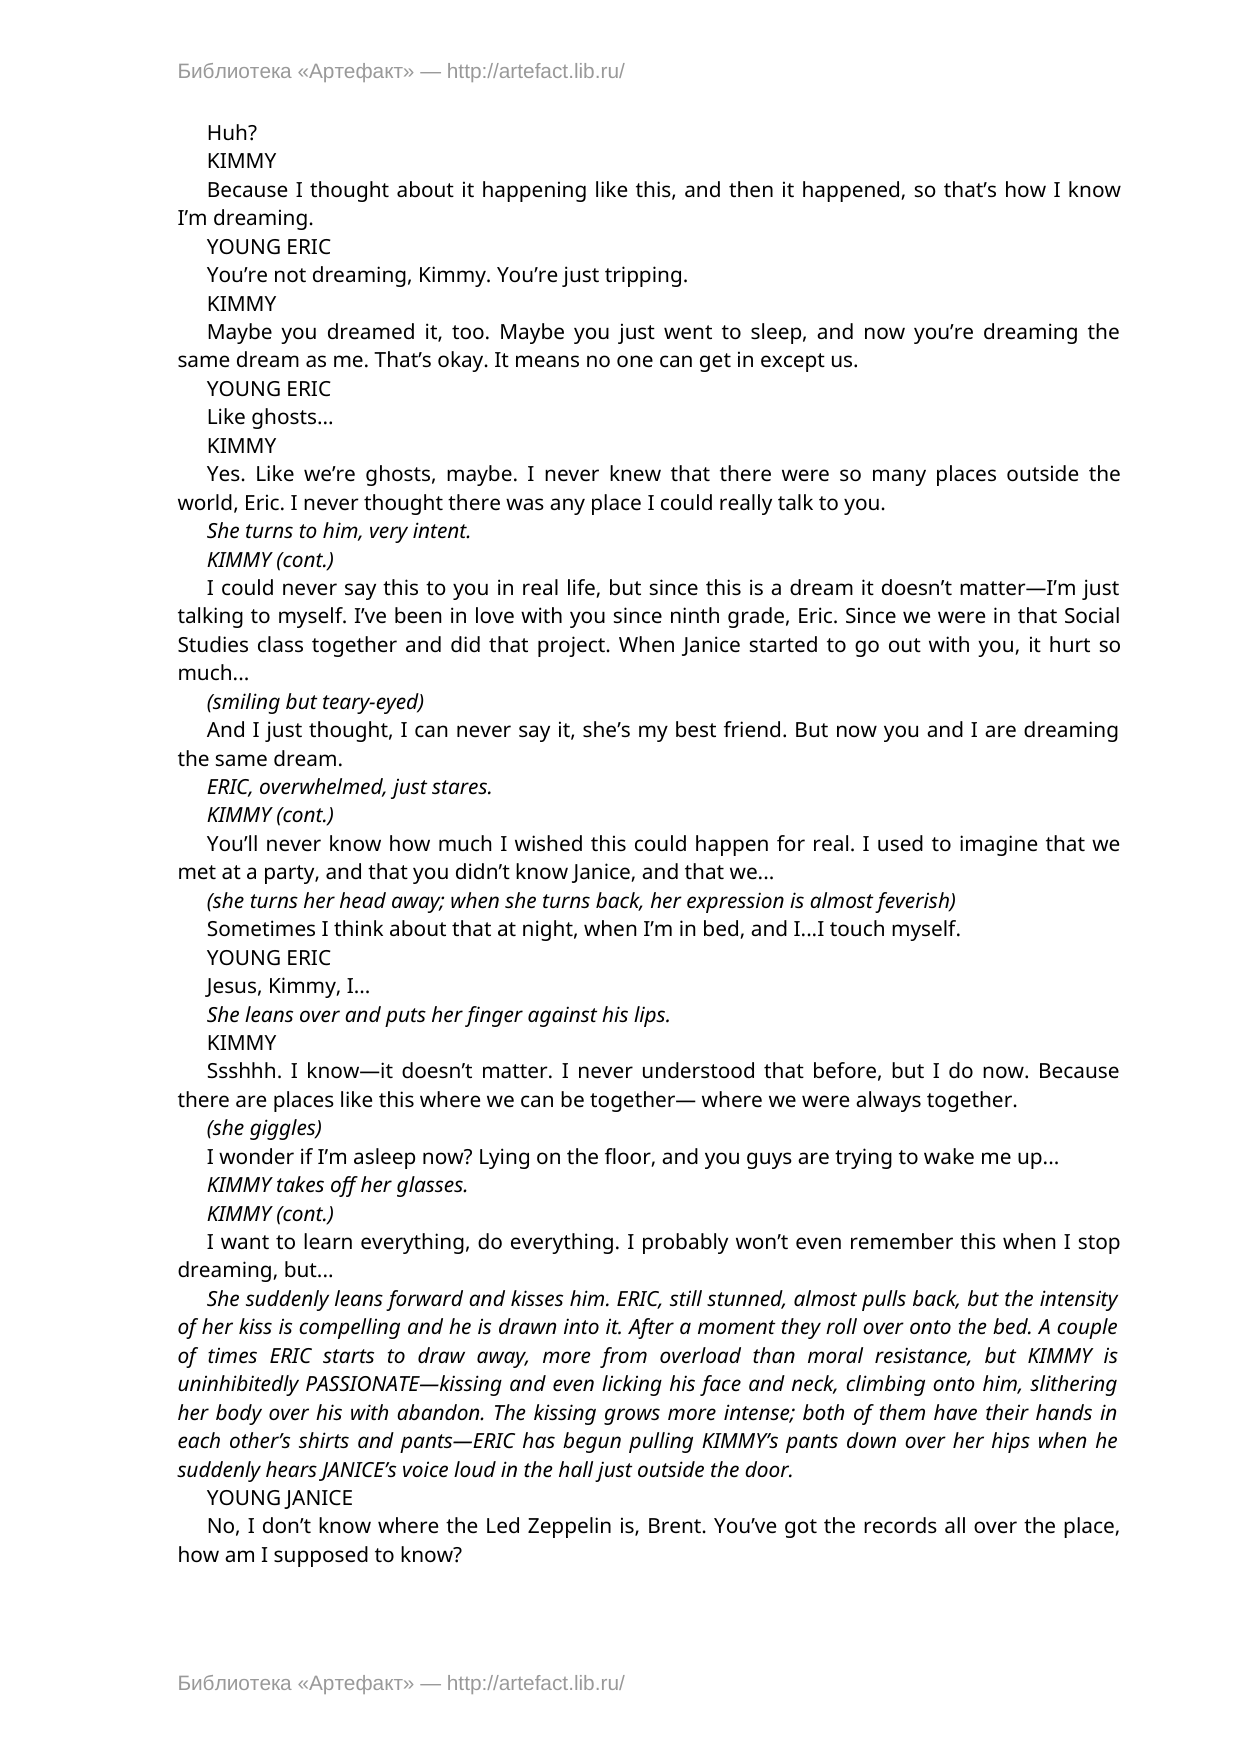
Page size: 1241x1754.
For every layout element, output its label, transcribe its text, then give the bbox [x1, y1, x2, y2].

text (she giggles) [177, 1113, 1122, 1142]
text Sometimes I think about that at night, when I’m in bed, and I...I touch myself. [177, 914, 1122, 943]
text YOUNG JANICE [177, 1483, 1122, 1512]
text KIMMY [177, 147, 1122, 175]
text ERIC, overwhelmed, just stares. [177, 772, 1122, 801]
text YOUNG ERIC [177, 374, 1122, 402]
text KIMMY (cont.) [177, 1199, 1122, 1227]
text YOUNG ERIC [177, 943, 1122, 971]
text Huh? [177, 118, 1122, 147]
text And I just thought, I can never say it, she’s my best friend. But now you and I are dreaming the same dream. [177, 715, 1122, 772]
text KIMMY [177, 1028, 1122, 1057]
text I want to learn everything, do everything. I probably won’t even remember this when I stop dreaming, but... [177, 1227, 1122, 1284]
text KIMMY (cont.) [177, 801, 1122, 829]
text (she turns her head away; when she turns back, her expression is almost feverish) [177, 886, 1122, 914]
text KIMMY takes off her glasses. [177, 1170, 1122, 1199]
text KIMMY (cont.) [177, 545, 1122, 573]
text Yes. Like we’re ghosts, maybe. I never knew that there were so many places outside the world, Eric. I never thought there was any place I could really talk to you. [177, 459, 1122, 516]
text She turns to him, very intent. [177, 516, 1122, 545]
text Maybe you dreamed it, too. Maybe you just went to sleep, and now you’re dreaming the same dream as me. That’s okay. It means no one can get in except us. [177, 317, 1122, 374]
text I wonder if I’m asleep now? Lying on the floor, and you guys are trying to wake me up... [177, 1142, 1122, 1170]
text She leans over and puts her finger against his lips. [177, 1000, 1122, 1028]
text Jesus, Kimmy, I... [177, 971, 1122, 1000]
text (smiling but teary-eyed) [177, 687, 1122, 715]
text I could never say this to you in real life, but since this is a dream it doesn’t matter—I’m just talking to myself. I’ve been in love with you since ninth grade, Eric. Since we were in that Social Studies class together and did that project. When Janice started to go out with you, it hurt so much... [177, 573, 1122, 687]
text KIMMY [177, 289, 1122, 317]
text Ssshhh. I know—it doesn’t matter. I never understood that before, but I do now. Because there are places like this where we can be together— where we were always together. [177, 1057, 1122, 1113]
text No, I don’t know where the Led Zeppelin is, Brent. You’ve got the records all over the place, how am I supposed to know? [177, 1512, 1122, 1568]
text You’re not dreaming, Kimmy. You’re just tripping. [177, 260, 1122, 289]
text Like ghosts... [177, 402, 1122, 431]
text You’ll never know how much I wished this could happen for real. I used to imagine that we met at a party, and that you didn’t know Janice, and that we... [177, 829, 1122, 886]
text YOUNG ERIC [177, 232, 1122, 260]
text She suddenly leans forward and kisses him. ERIC, still stunned, almost pulls back, but the intensity of her kiss is compelling and he is drawn into it. After a moment they roll over onto the bed. A couple of times ERIC starts to draw away, more from overload than moral resistance, but KIMMY is uninhibitedly PASSIONATE—kissing and even licking his face and neck, climbing onto him, slithering her body over his with abandon. The kissing grows more intense; both of them have their hands in each other’s shirts and pants—ERIC has begun pulling KIMMY’s pants down over her hips when he suddenly hears JANICE’s voice loud in the hall just outside the door. [177, 1284, 1122, 1483]
text KIMMY [177, 431, 1122, 459]
text Because I thought about it happening like this, and then it happened, so that’s how I know I’m dreaming. [177, 175, 1122, 232]
